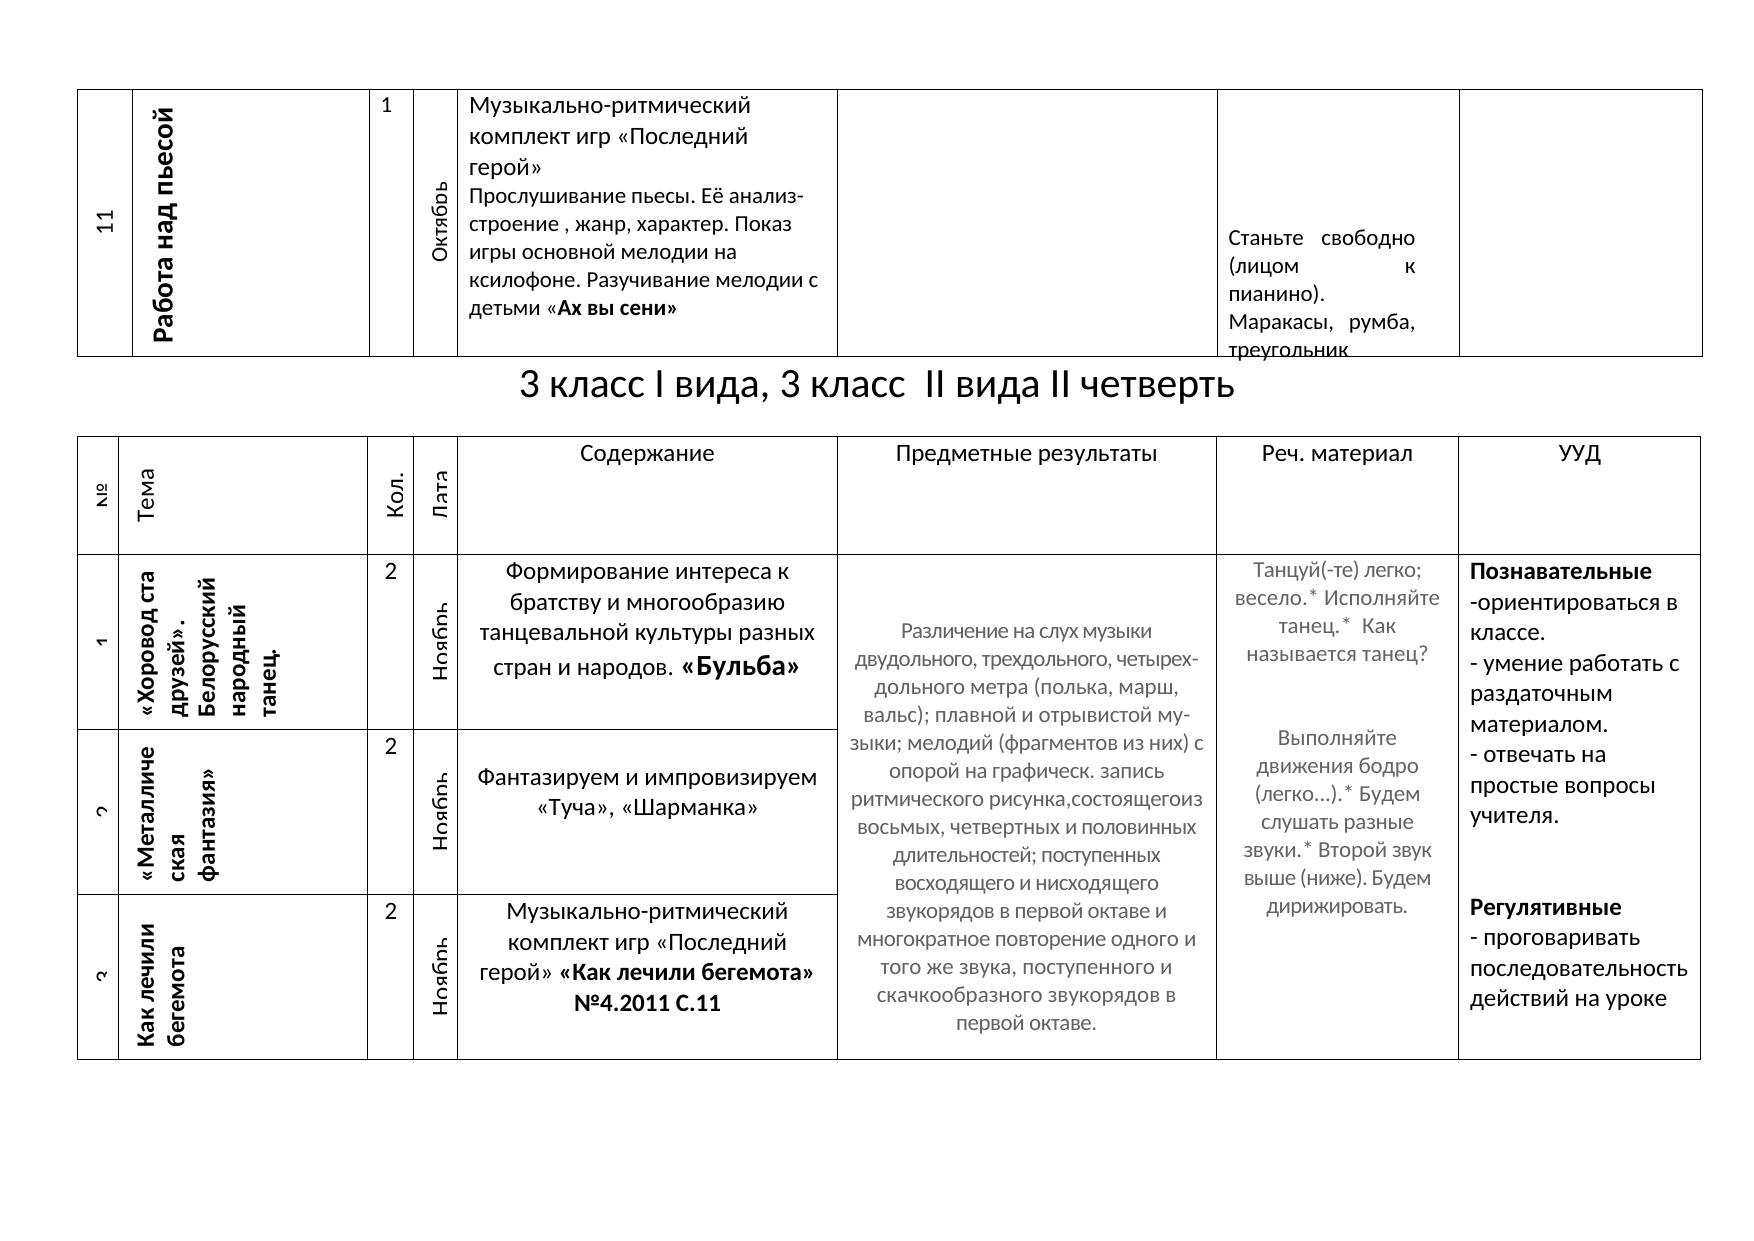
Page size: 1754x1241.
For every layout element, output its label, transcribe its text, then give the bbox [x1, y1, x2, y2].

table_cell «Металлическая фантазия» [119, 730, 367, 894]
table_cell 3 [78, 895, 118, 1059]
table_cell 2 [368, 730, 413, 894]
table_cell Ноябрь [414, 895, 457, 1059]
table_cell Музыкально-ритмический комплект игр «Последний герой» Прослушивание пьесы. Её анализ-строение , жанр, характер. Показ игры основной мелодии на ксилофоне. Разучивание мелодии с детьми «Ах вы сени» [458, 90, 837, 356]
table_cell 2 [368, 555, 413, 729]
table_header № [78, 437, 118, 554]
table_cell Познавательные -ориентироваться в классе. - умение работать с раздаточным материалом. - отвечать на простые вопросы учителя. Регулятивные - проговаривать последовательность действий на уроке Познавательные -Самостоятельно или с помощью учителя выделять необходимую информацию в разных источниках [1459, 555, 1700, 1059]
table_header Реч. материал [1217, 437, 1458, 554]
table_cell 11 [78, 90, 132, 356]
table_header УУД [1459, 437, 1700, 554]
table_cell 2 [368, 895, 413, 1059]
table_cell Работа над пьесой [133, 90, 369, 356]
table_header Дата [414, 437, 457, 554]
text 3 класс I вида, 3 класс II вида II четверть [89, 357, 1665, 407]
table_cell Фантазируем и импровизируем «Туча», «Шарманка» [458, 730, 837, 894]
table_cell 1 [78, 555, 118, 729]
table_cell Формирование интереса к братству и многообразию танцевальной культуры разных стран и народов. «Бульба» [458, 555, 837, 729]
table_cell Как лечили бегемота [119, 895, 367, 1059]
table_header Кол. [368, 437, 413, 554]
table_cell 2 [78, 730, 118, 894]
table_cell Ноябрь [414, 555, 457, 729]
table_cell «Хоровод ста друзей». Белорусский народный танец. [119, 555, 367, 729]
table_header Содержание [458, 437, 837, 554]
table_cell 1 [370, 90, 413, 356]
table_cell Музыкально-ритмический комплект игр «Последний герой» «Как лечили бегемота» №4.2011 С.11 [458, 895, 837, 1059]
table_header Предметные результаты [838, 437, 1216, 554]
table_cell Ноябрь [414, 730, 457, 894]
table_cell Октябрь [414, 90, 457, 356]
table_header Тема [119, 437, 367, 554]
table_cell Различение на слух музыки двудольного, трехдольного, четырехдольного метра (полька, марш, вальс); плавной и отрывистой музыки; мелодий (фрагментов из них) с опорой на графическ. запись ритмического рисунка,состоящегоиз восьмых, четвертных и половинных длительностей; поступенных восходящего и нисходящего звукорядов в первой октаве и многократное повторение одного и того же звука, поступенного и скачкообразного звукорядов в первой октаве. Произнесение речевого материала внятно и выразительно, голосом нормальной высоты, силы и тембра, по возможности в нормальном темпе, передача в речи повествовательной, восклицательной и вопросительной интонации (по графическому знаку — точка, вопросительный знак, восклицательный знак, по подражанию учителю и самостоятельно). [838, 555, 1216, 1059]
table_cell Танцуй(-те) легко; весело.* Исполняйте танец.* Как называется танец? Выполняйте движения бодро (легко...).* Будем слушать разные звуки.* Второй звук выше (ниже). Будем дирижировать. Дирижируйте на «2»(«3», «4»).*Мы дирижировали на «2»(«3»,«4»).*Считай(-те) на «2» («3»,«4»).Слушайте «раз»(«Марш деревянных солдатиков»).* [1217, 555, 1458, 1059]
